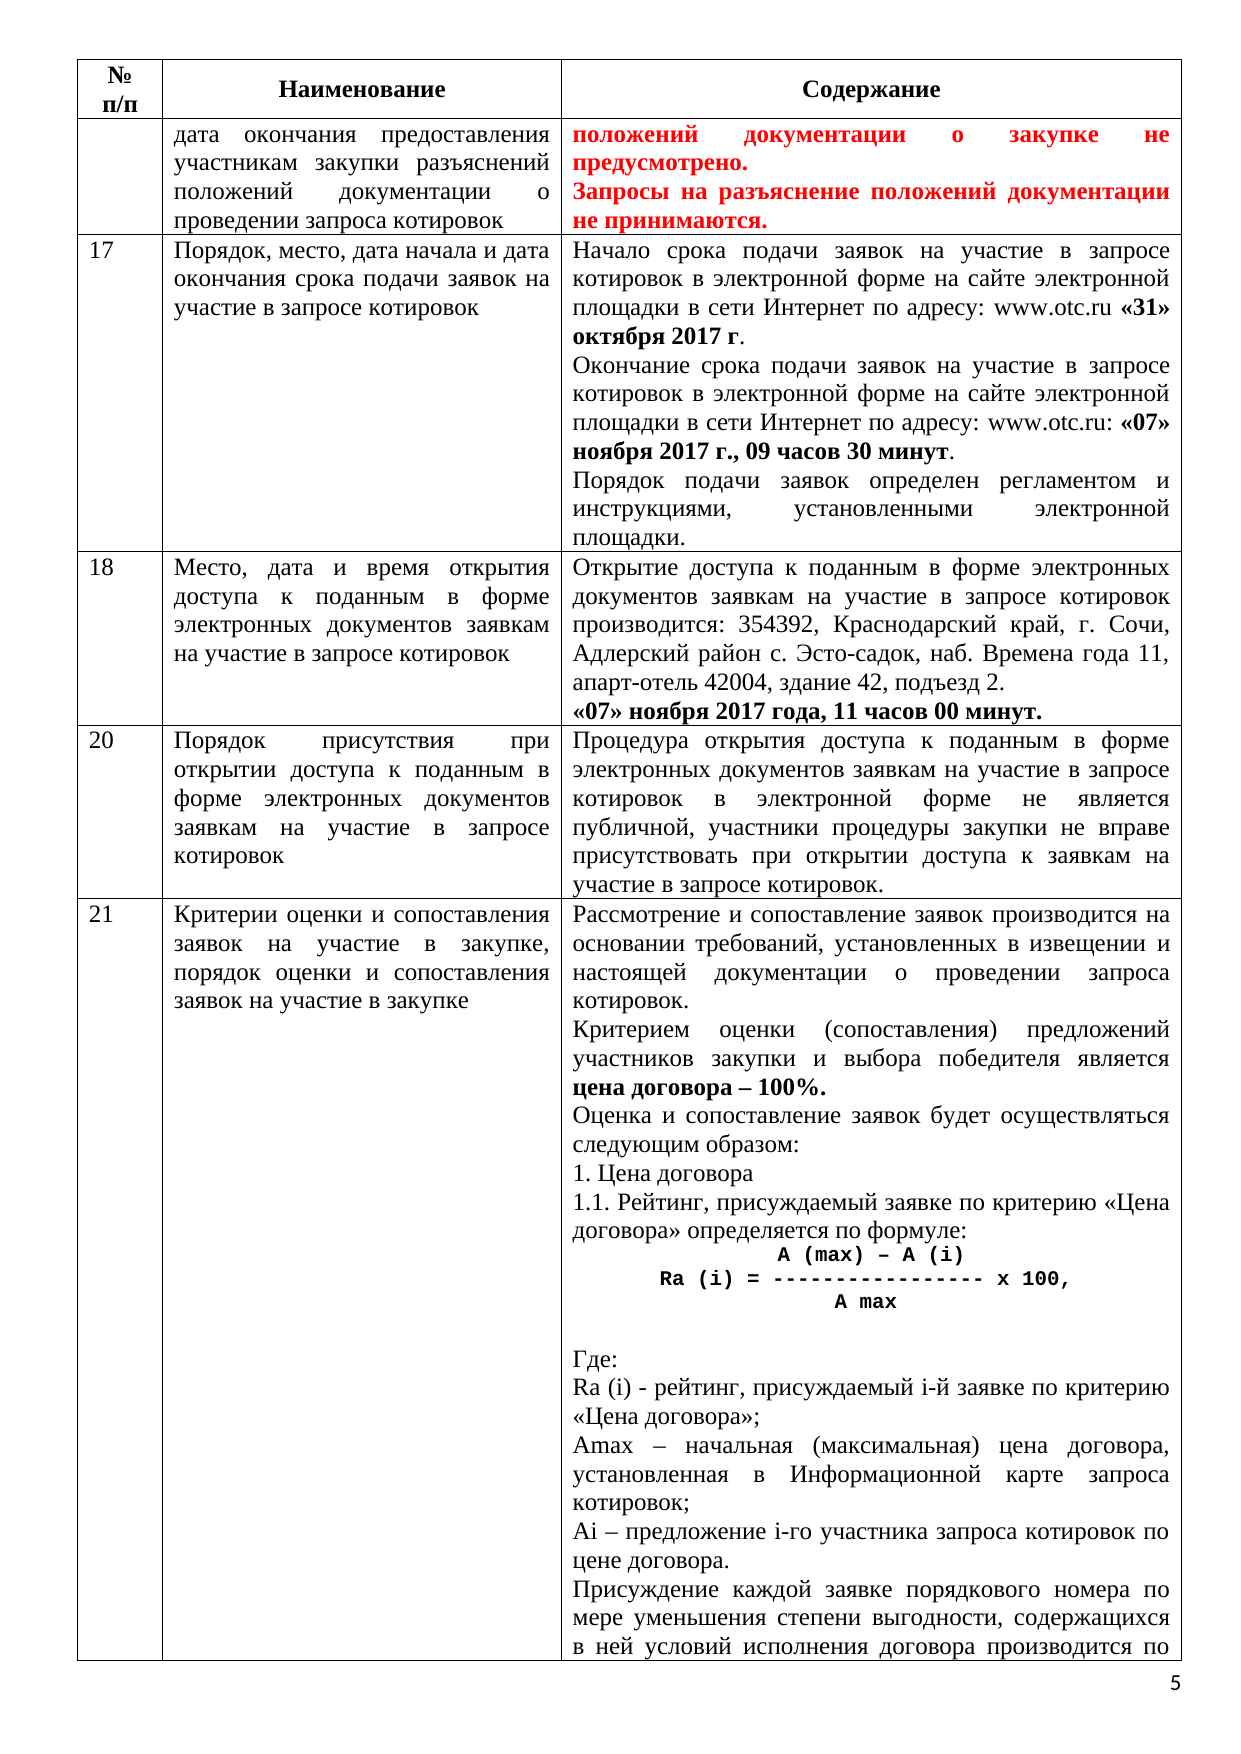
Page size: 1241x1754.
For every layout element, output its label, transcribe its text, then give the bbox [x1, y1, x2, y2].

table_cell Начало срока подачи заявок на участие в запросе котировок в электронной форме на сайте электронной площадки в сети Интернет по адресу: www.otc.ru «31» октября 2017 г. Окончание срока подачи заявок на участие в запросе котировок в электронной форме на сайте электронной площадки в сети Интернет по адресу: www.otc.ru: «07» ноября 2017 г., 09 часов 30 минут. Порядок подачи заявок определен регламентом и инструкциями, установленными электронной площадки. [562, 235, 1181, 551]
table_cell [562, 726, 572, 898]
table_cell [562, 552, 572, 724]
table_cell [78, 119, 162, 234]
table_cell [163, 899, 561, 1660]
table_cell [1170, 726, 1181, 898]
table_cell Порядок присутствия при открытии доступа к поданным в форме электронных документов заявкам на участие в запросе котировок [163, 726, 561, 898]
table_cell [562, 899, 1181, 1660]
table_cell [562, 119, 1181, 234]
table_cell 21 [78, 899, 162, 1660]
table_cell Порядок, место, дата начала и дата окончания срока подачи заявок на участие в запросе котировок [163, 235, 561, 551]
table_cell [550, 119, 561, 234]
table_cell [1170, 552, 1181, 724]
table_cell 20 [78, 726, 162, 898]
table_cell [78, 552, 162, 724]
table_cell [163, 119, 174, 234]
table_cell Место, дата и время открытия доступа к поданным в форме электронных документов заявкам на участие в запросе котировок [163, 552, 561, 724]
table_header Содержание [562, 60, 1181, 118]
table_header Наименование [163, 60, 561, 118]
table_cell [78, 235, 162, 551]
